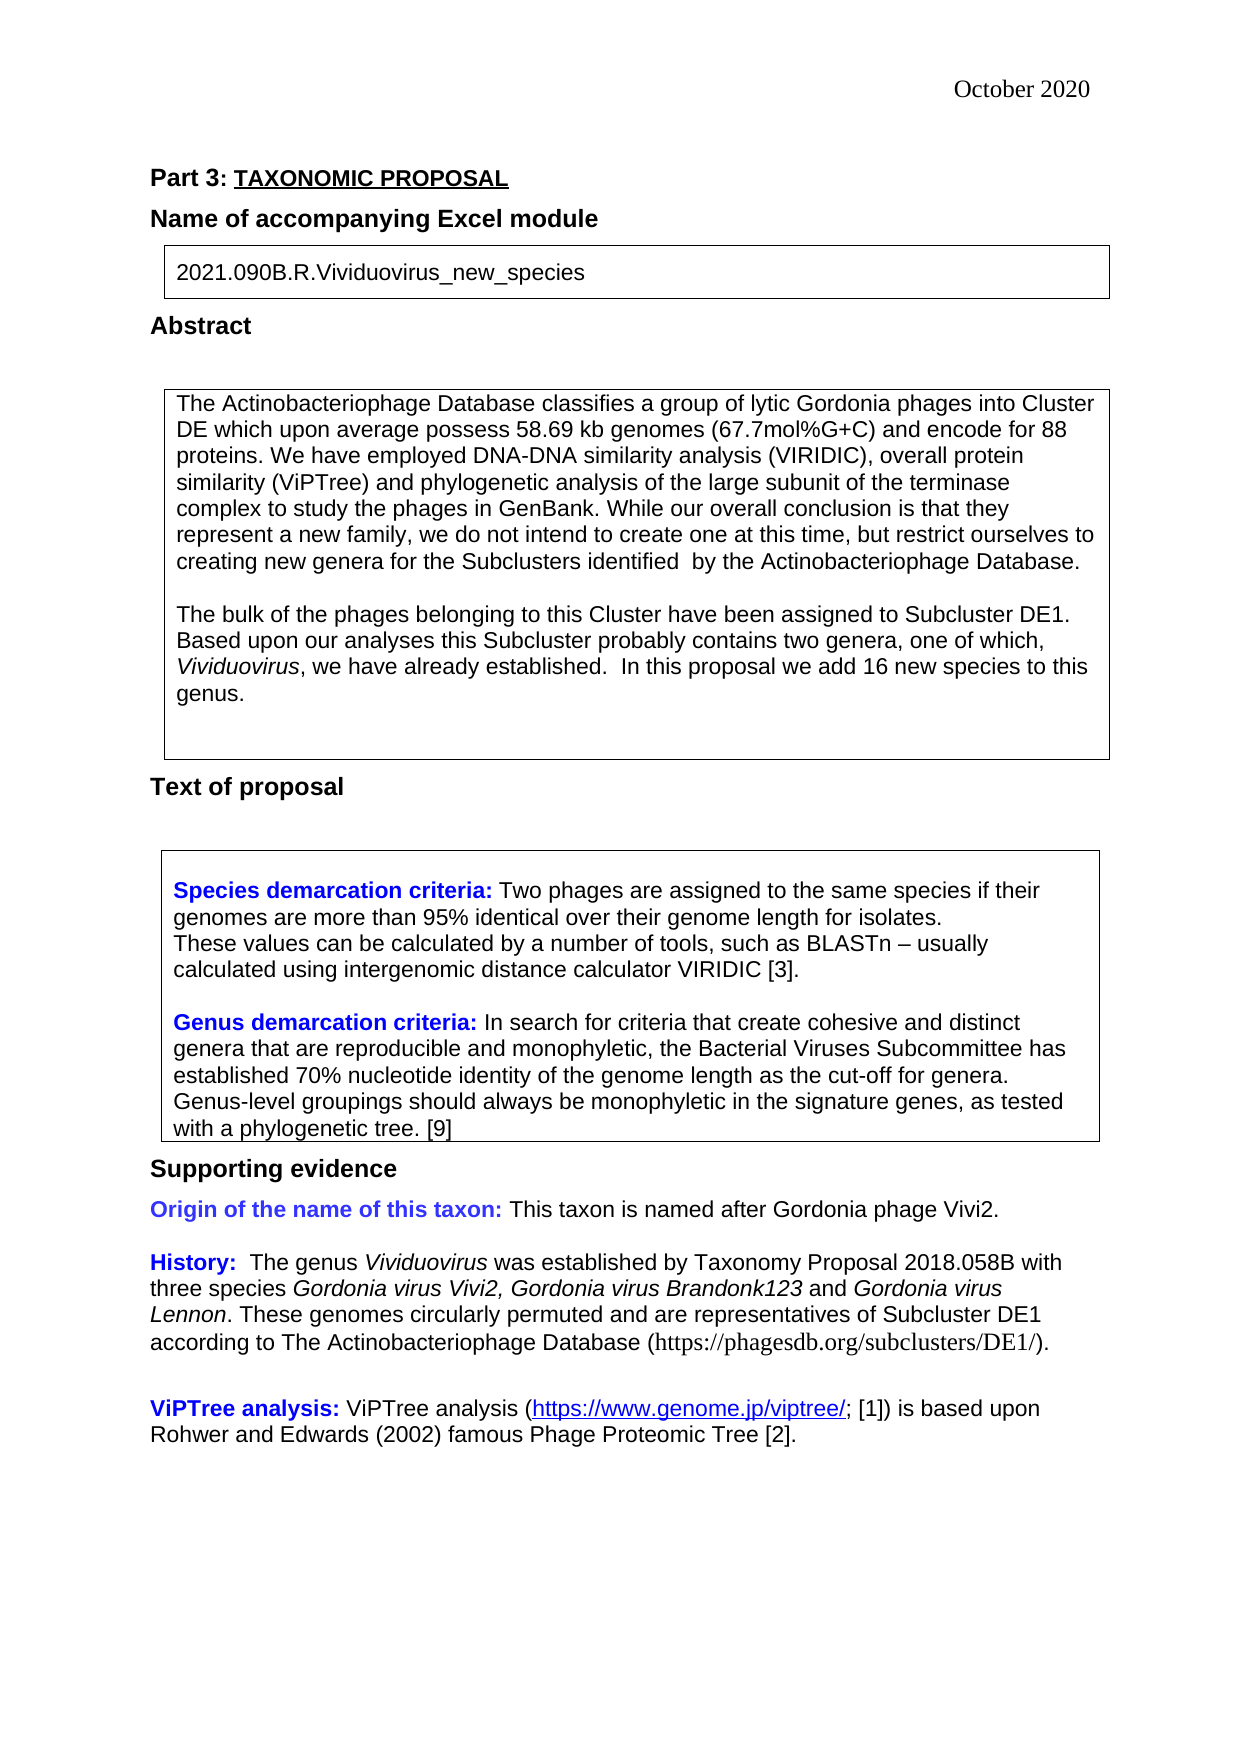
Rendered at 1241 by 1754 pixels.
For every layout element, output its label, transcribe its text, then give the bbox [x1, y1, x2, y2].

text Origin of the name of this taxon: This taxon is named after Gordonia phage Vivi2. [150, 1196, 1090, 1222]
text ViPTree analysis: ViPTree analysis (https://www.genome.jp/viptree/; [1]) is based upon Rohwer and Edwards (2002) famous Phage Proteomic Tree [2]. [150, 1395, 1090, 1448]
table_header [150, 814, 1111, 1142]
text Text of proposal [150, 772, 1090, 801]
text History: The genus Vividuovirus was established by Taxonomy Proposal 2018.058B with three species Gordonia virus Vivi2, Gordonia virus Brandonk123 and Gordonia virus Lennon. These genomes circularly permuted and are representatives of Subcluster DE1 according to The Actinobacteriophage Database (https://phagesdb.org/subclusters/DE1/). [150, 1248, 1090, 1356]
text Supporting evidence [150, 1154, 1090, 1183]
text Part 3: TAXONOMIC PROPOSAL [150, 162, 1090, 191]
table_header 2021.090B.R.Vividuovirus_new_species [165, 246, 1109, 297]
table_header The Actinobacteriophage Database classifies a group of lytic Gordonia phages into Cluster DE which upon average possess 58.69 kb genomes (67.7mol%G+C) and encode for 88 proteins. We have employed DNA-DNA similarity analysis (VIRIDIC), overall protein similarity (ViPTree) and phylogenetic analysis of the large subunit of the terminase complex to study the phages in GenBank. While our overall conclusion is that they represent a new family, we do not intend to create one at this time, but restrict ourselves to creating new genera for the Subclusters identified by the Actinobacteriophage Database. The bulk of the phages belonging to this Cluster have been assigned to Subcluster DE1. Based upon our analyses this Subcluster probably contains two genera, one of which, Vividuovirus, we have already established. In this proposal we add 16 new species to this genus. [165, 390, 1109, 759]
text Name of accompanying Excel module [150, 204, 1090, 232]
text Abstract [150, 311, 1090, 340]
